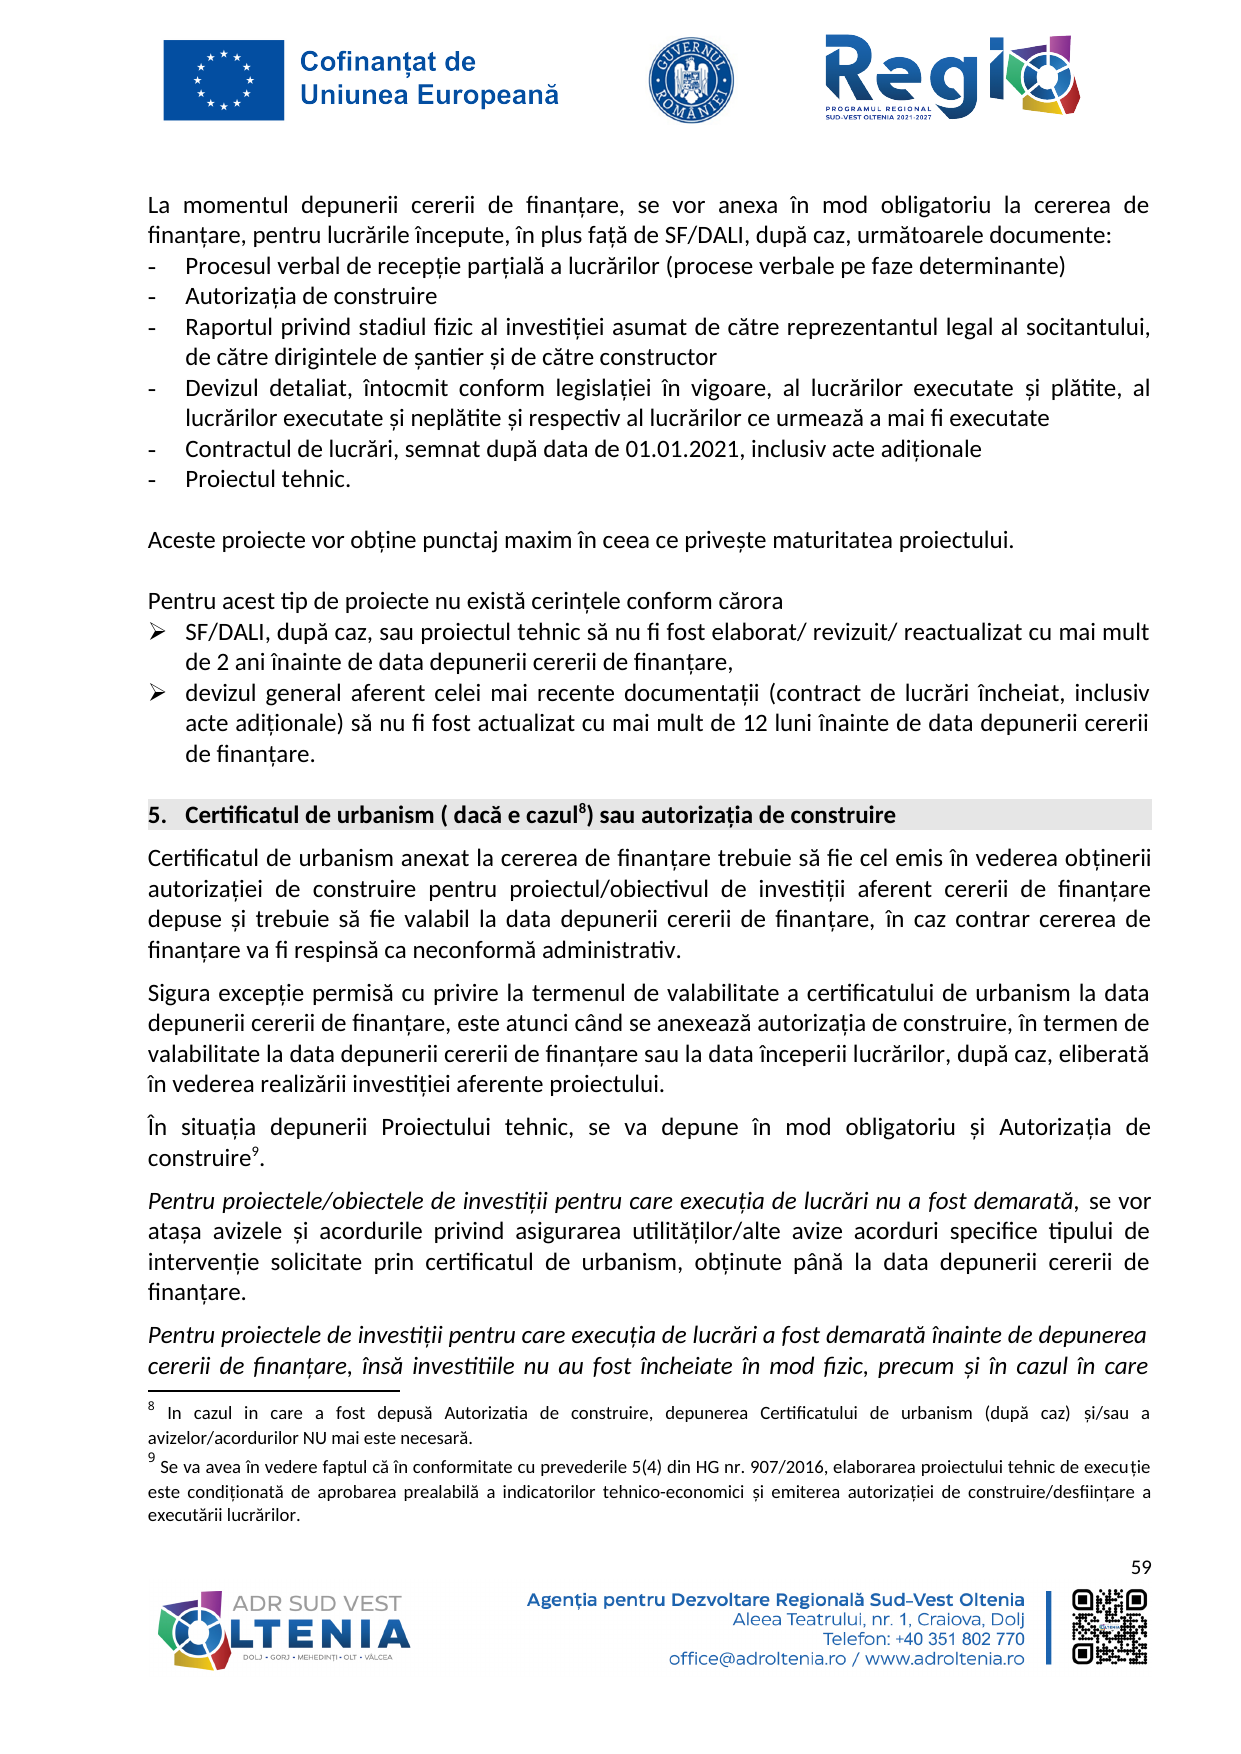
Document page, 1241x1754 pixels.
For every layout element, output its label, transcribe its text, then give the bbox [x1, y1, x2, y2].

text Pentru proiectele/obiectele de investiţii pentru care execuţia de lucrări nu a fost demarată, se vor atașa avizele și acordurile privind asigurarea utilităților/alte avize acorduri specifice tipului de intervenție solicitate prin certificatul de urbanism, obținute până la data depunerii cererii de finanțare. [148, 1185, 1152, 1307]
picture [148, 1579, 1152, 1677]
text Sigura excepție permisă cu privire la termenul de valabilitate a certificatului de urbanism la data depunerii cererii de finanțare, este atunci când se anexează autorizația de construire, în termen de valabilitate la data depunerii cererii de finanțare sau la data începerii lucrărilor, după caz, eliberată în vederea realizării investiției aferente proiectului. [148, 977, 1152, 1099]
text Aceste proiecte vor obţine punctaj maxim în ceea ce priveşte maturitatea proiectului. [148, 524, 1152, 555]
list Devizul detaliat, întocmit conform legislaţiei în vigoare, al lucrărilor executate şi plătite, al lucrărilor executate şi neplătite şi respectiv al lucrărilor ce urmează a mai fi executate [148, 372, 1152, 433]
list Raportul privind stadiul fizic al investiţiei asumat de către reprezentantul legal al socitantului, de către dirigintele de şantier şi de către constructor [148, 311, 1152, 372]
list Procesul verbal de recepţie parţială a lucrărilor (procese verbale pe faze determinante) [148, 250, 1152, 280]
text Pentru acest tip de proiecte nu există cerințele conform cărora [148, 586, 1152, 616]
text Certificatul de urbanism anexat la cererea de finanţare trebuie să fie cel emis în vederea obţinerii autorizaţiei de construire pentru proiectul/obiectivul de investiţii aferent cererii de finanțare depuse și trebuie să fie valabil la data depunerii cererii de finanţare, în caz contrar cererea de finanțare va fi respinsă ca neconformă administrativ. [148, 842, 1152, 964]
text În situaţia depunerii Proiectului tehnic, se va depune în mod obligatoriu și Autorizaţia de construire. [148, 1111, 1152, 1172]
text La momentul depunerii cererii de finanțare, se vor anexa în mod obligatoriu la cererea de finanțare, pentru lucrările începute, în plus față de SF/DALI, după caz, următoarele documente: [148, 189, 1152, 250]
list Contractul de lucrări, semnat după data de 01.01.2021, inclusiv acte adiționale [148, 433, 1152, 463]
picture [645, 35, 739, 125]
list Autorizaţia de construire [148, 280, 1152, 311]
list devizul general aferent celei mai recente documentații (contract de lucrări încheiat, inclusiv acte adiționale) să nu fi fost actualizat cu mai mult de 12 luni înainte de data depunerii cererii de finanţare. [148, 677, 1152, 769]
list Certificatul de urbanism ( dacă e cazul) sau autorizaţia de construire [148, 799, 1152, 830]
list SF/DALI, după caz, sau proiectul tehnic să nu fi fost elaborat/ revizuit/ reactualizat cu mai mult de 2 ani înainte de data depunerii cererii de finanţare, [148, 616, 1152, 677]
picture [823, 33, 1082, 122]
picture [158, 35, 561, 124]
list Proiectul tehnic. [148, 463, 1152, 494]
